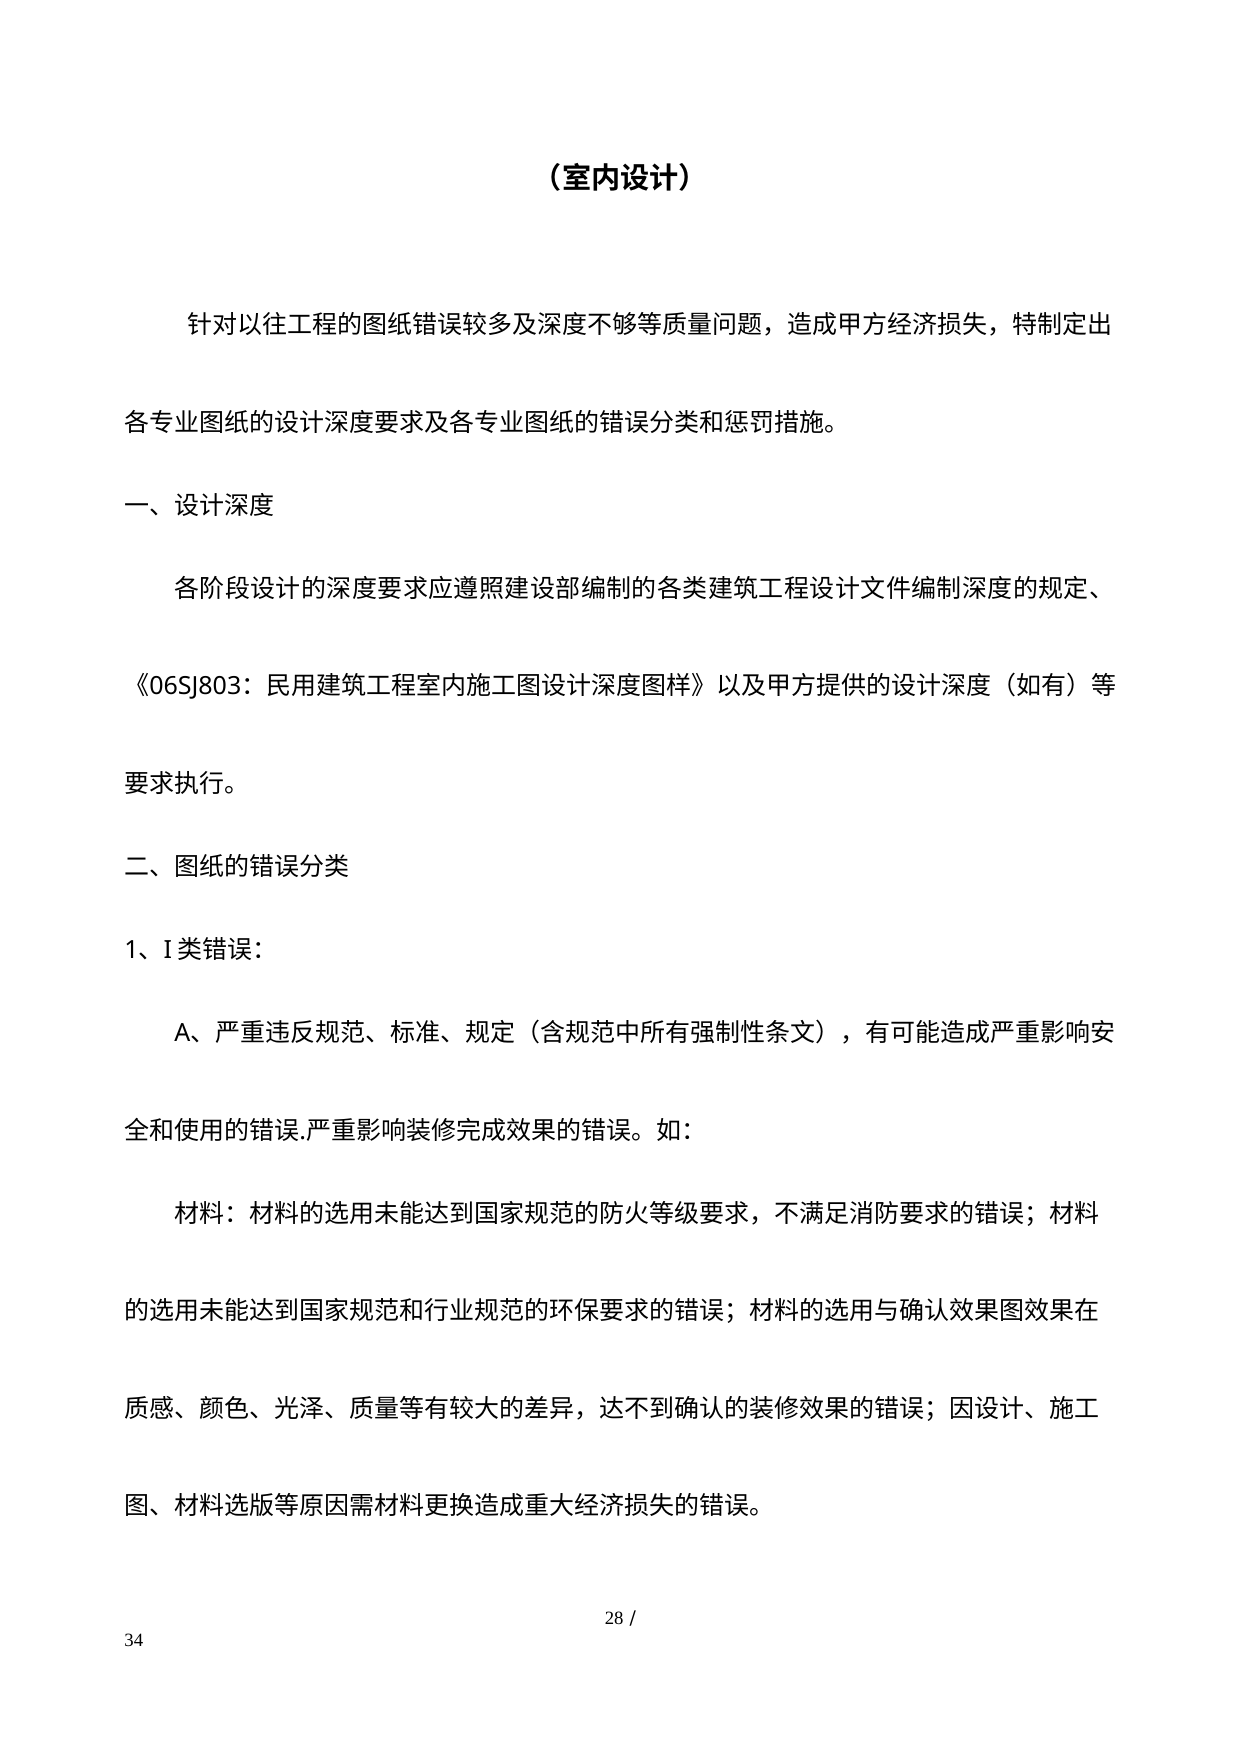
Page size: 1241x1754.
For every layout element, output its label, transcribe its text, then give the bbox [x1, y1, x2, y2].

text （室内设计） [124, 143, 1116, 208]
text 材料：材料的选用未能达到国家规范的防火等级要求，不满足消防要求的错误；材料的选用未能达到国家规范和行业规范的环保要求的错误；材料的选用与确认效果图效果在质感、颜色、光泽、质量等有较大的差异，达不到确认的装修效果的错误；因设计、施工图、材料选版等原因需材料更换造成重大经济损失的错误。 [124, 1179, 1116, 1536]
text 各阶段设计的深度要求应遵照建设部编制的各类建筑工程设计文件编制深度的规定、《06SJ803：民用建筑工程室内施工图设计深度图样》以及甲方提供的设计深度（如有）等要求执行。 [124, 554, 1116, 814]
text 1、I类错误： [124, 915, 1116, 980]
text A、严重违反规范、标准、规定（含规范中所有强制性条文），有可能造成严重影响安全和使用的错误.严重影响装修完成效果的错误。如： [124, 998, 1116, 1161]
text 针对以往工程的图纸错误较多及深度不够等质量问题，造成甲方经济损失，特制定出各专业图纸的设计深度要求及各专业图纸的错误分类和惩罚措施。 [124, 290, 1116, 453]
text 一、设计深度 [124, 471, 1116, 536]
text 二、图纸的错误分类 [124, 832, 1116, 897]
